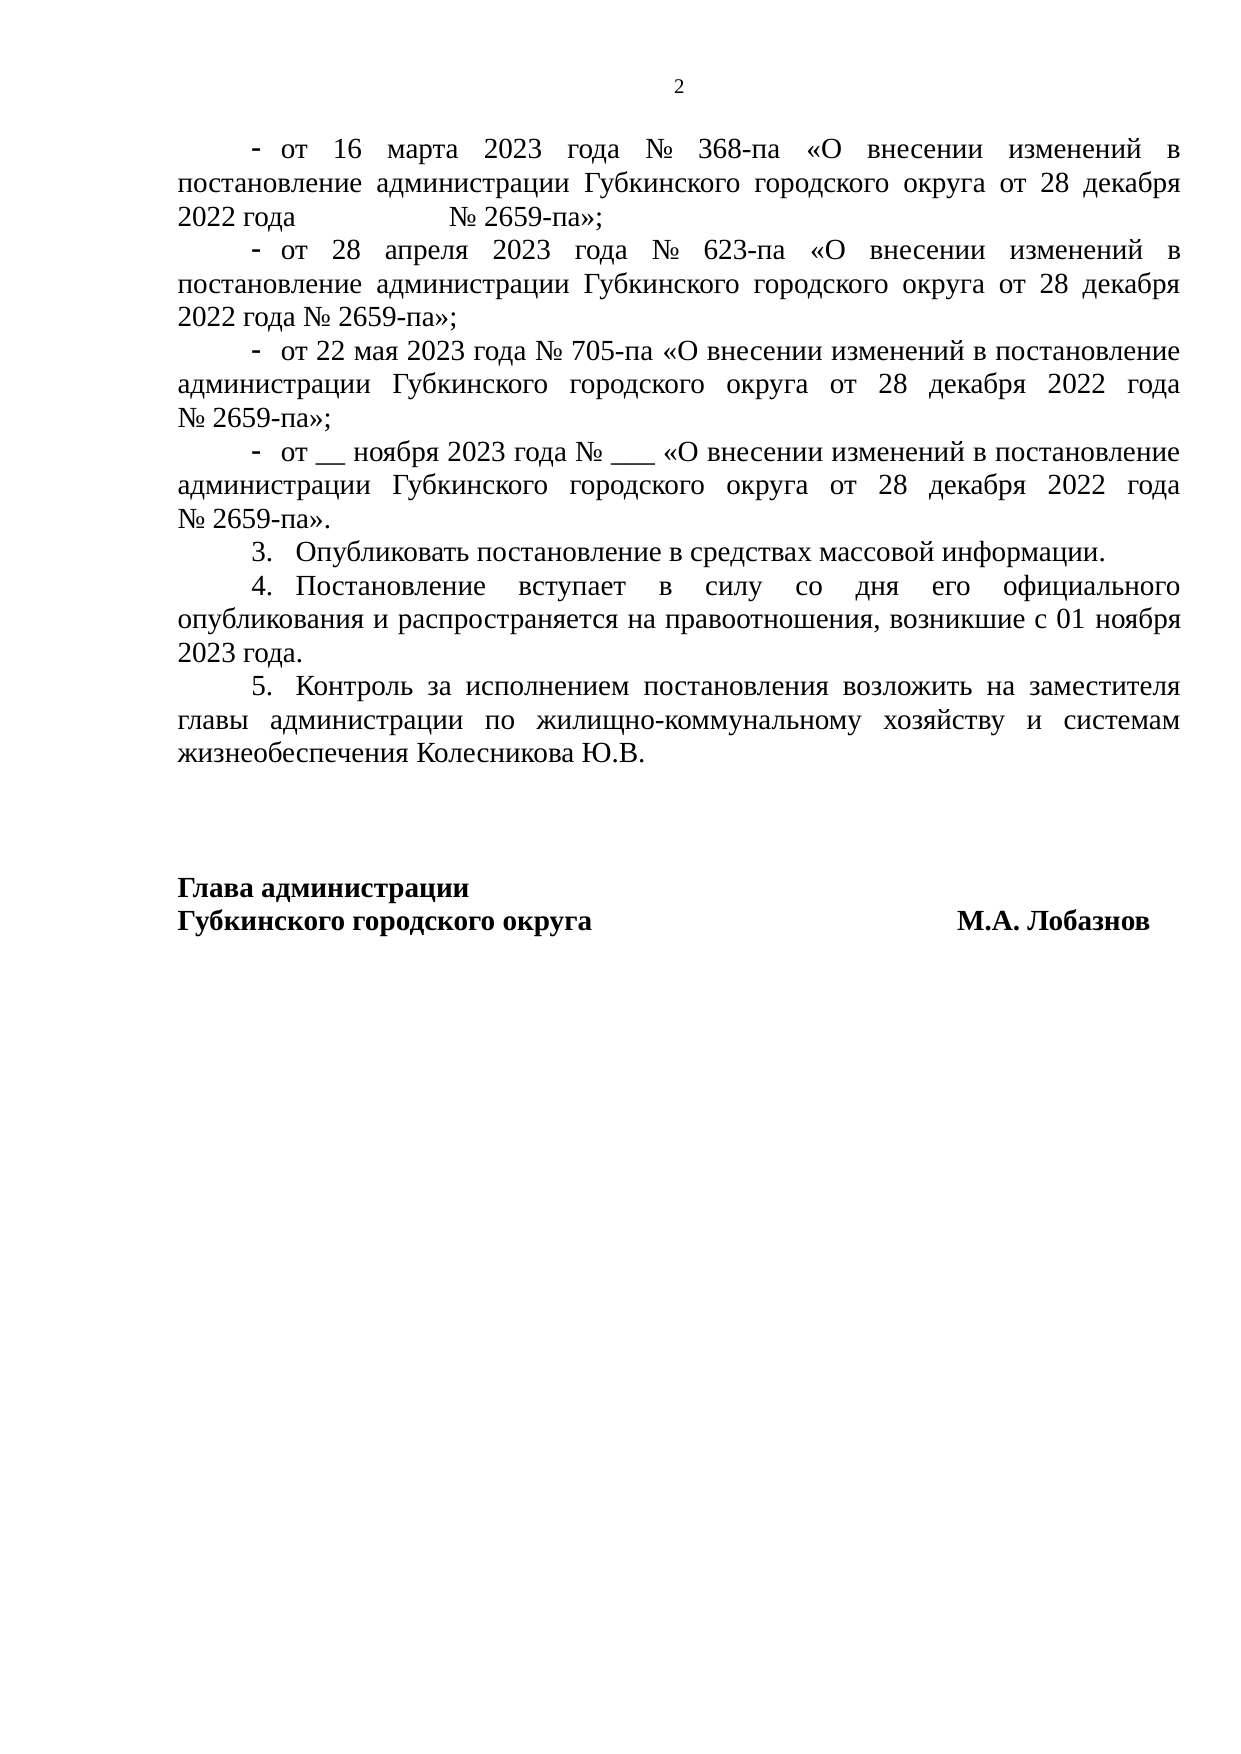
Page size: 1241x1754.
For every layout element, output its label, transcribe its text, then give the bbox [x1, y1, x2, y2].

text Глава администрации [177, 870, 1181, 903]
list от 28 апреля 2023 года № 623-па «О внесении изменений в постановление администрации Губкинского городского округа от 28 декабря 2022 года № 2659-па»; [177, 232, 1181, 333]
list Опубликовать постановление в средствах массовой информации. [177, 534, 1181, 568]
text Губкинского городского округа М.А. Лобазнов [177, 903, 1181, 937]
list Контроль за исполнением постановления возложить на заместителя главы администрации по жилищно-коммунальному хозяйству и системам жизнеобеспечения Колесникова Ю.В. [177, 668, 1181, 769]
list от 16 марта 2023 года № 368-па «О внесении изменений в постановление администрации Губкинского городского округа от 28 декабря 2022 года № 2659-па»; [177, 131, 1181, 232]
list от 22 мая 2023 года № 705-па «О внесении изменений в постановление администрации Губкинского городского округа от 28 декабря 2022 года № 2659-па»; [177, 333, 1181, 434]
list от __ ноября 2023 года № ___ «О внесении изменений в постановление администрации Губкинского городского округа от 28 декабря 2022 года № 2659-па». [177, 434, 1181, 534]
list Постановление вступает в силу со дня его официального опубликования и распространяется на правоотношения, возникшие с 01 ноября 2023 года. [177, 568, 1181, 668]
